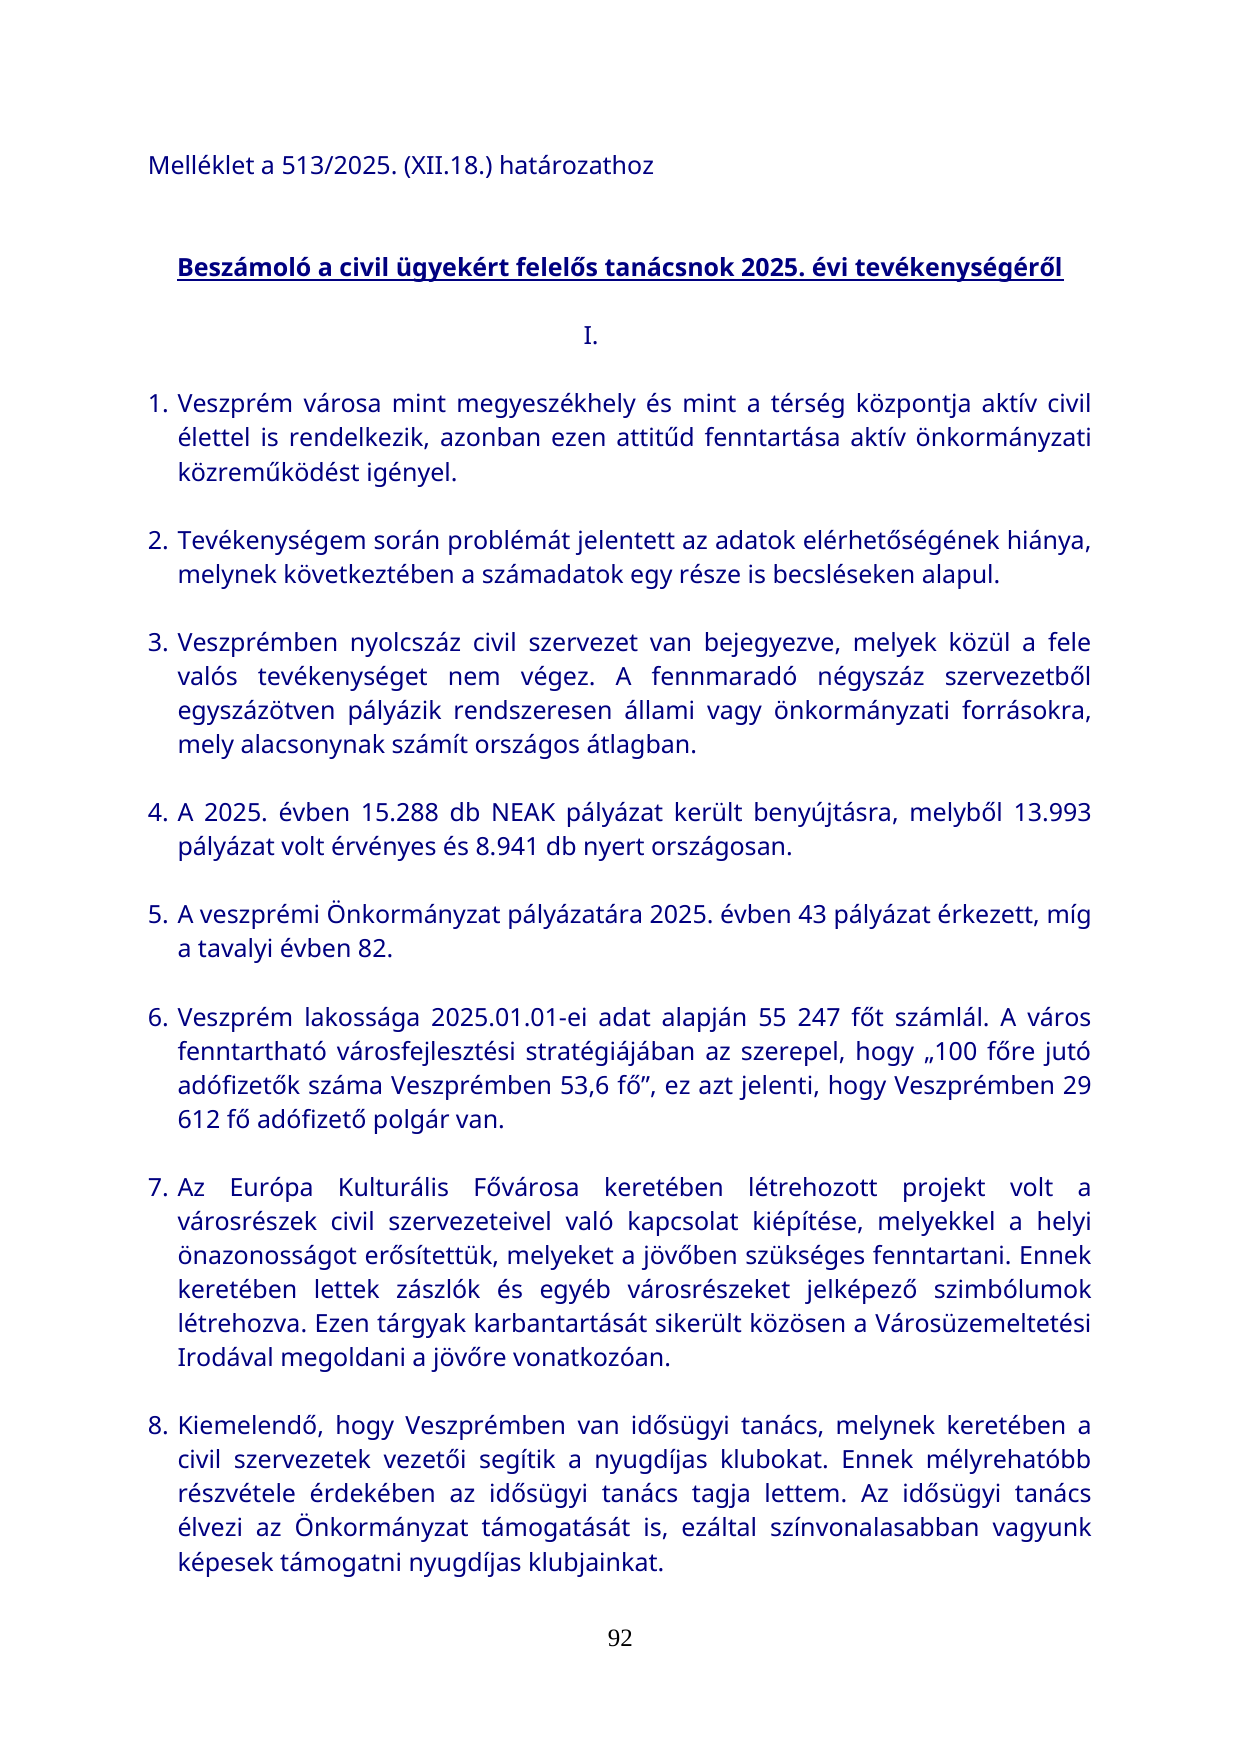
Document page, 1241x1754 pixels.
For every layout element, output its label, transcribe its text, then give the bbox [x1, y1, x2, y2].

text Melléklet a 513/2025. (XII.18.) határozathoz [148, 148, 1093, 182]
list Tevékenységem során problémát jelentett az adatok elérhetőségének hiánya, melynek következtében a számadatok egy része is becsléseken alapul. [148, 522, 1093, 590]
text Beszámoló a civil ügyekért felelős tanácsnok 2025. évi tevékenységéről [148, 250, 1093, 284]
list A veszprémi Önkormányzat pályázatára 2025. évben 43 pályázat érkezett, míg a tavalyi évben 82. [148, 897, 1093, 965]
list A 2025. évben 15.288 db NEAK pályázat került benyújtásra, melyből 13.993 pályázat volt érvényes és 8.941 db nyert országosan. [148, 795, 1093, 863]
list Az Európa Kulturális Fővárosa keretében létrehozott projekt volt a városrészek civil szervezeteivel való kapcsolat kiépítése, melyekkel a helyi önazonosságot erősítettük, melyeket a jövőben szükséges fenntartani. Ennek keretében lettek zászlók és egyéb városrészeket jelképező szimbólumok létrehozva. Ezen tárgyak karbantartását sikerült közösen a Városüzemeltetési Irodával megoldani a jövőre vonatkozóan. [148, 1169, 1093, 1374]
list Kiemelendő, hogy Veszprémben van idősügyi tanács, melynek keretében a civil szervezetek vezetői segítik a nyugdíjas klubokat. Ennek mélyrehatóbb részvétele érdekében az idősügyi tanács tagja lettem. Az idősügyi tanács élvezi az Önkormányzat támogatását is, ezáltal színvonalasabban vagyunk képesek támogatni nyugdíjas klubjainkat. [148, 1408, 1093, 1578]
list Veszprém lakossága 2025.01.01-ei adat alapján 55 247 főt számlál. A város fenntartható városfejlesztési stratégiájában az szerepel, hogy „100 főre jutó adófizetők száma Veszprémben 53,6 fő”, ez azt jelenti, hogy Veszprémben 29 612 fő adófizető polgár van. [148, 999, 1093, 1135]
list Veszprém városa mint megyeszékhely és mint a térség központja aktív civil élettel is rendelkezik, azonban ezen attitűd fenntartása aktív önkormányzati közreműködést igényel. [148, 386, 1093, 488]
list Veszprémben nyolcszáz civil szervezet van bejegyezve, melyek közül a fele valós tevékenységet nem végez. A fennmaradó négyszáz szervezetből egyszázötven pályázik rendszeresen állami vagy önkormányzati forrásokra, mely alacsonynak számít országos átlagban. [148, 624, 1093, 761]
